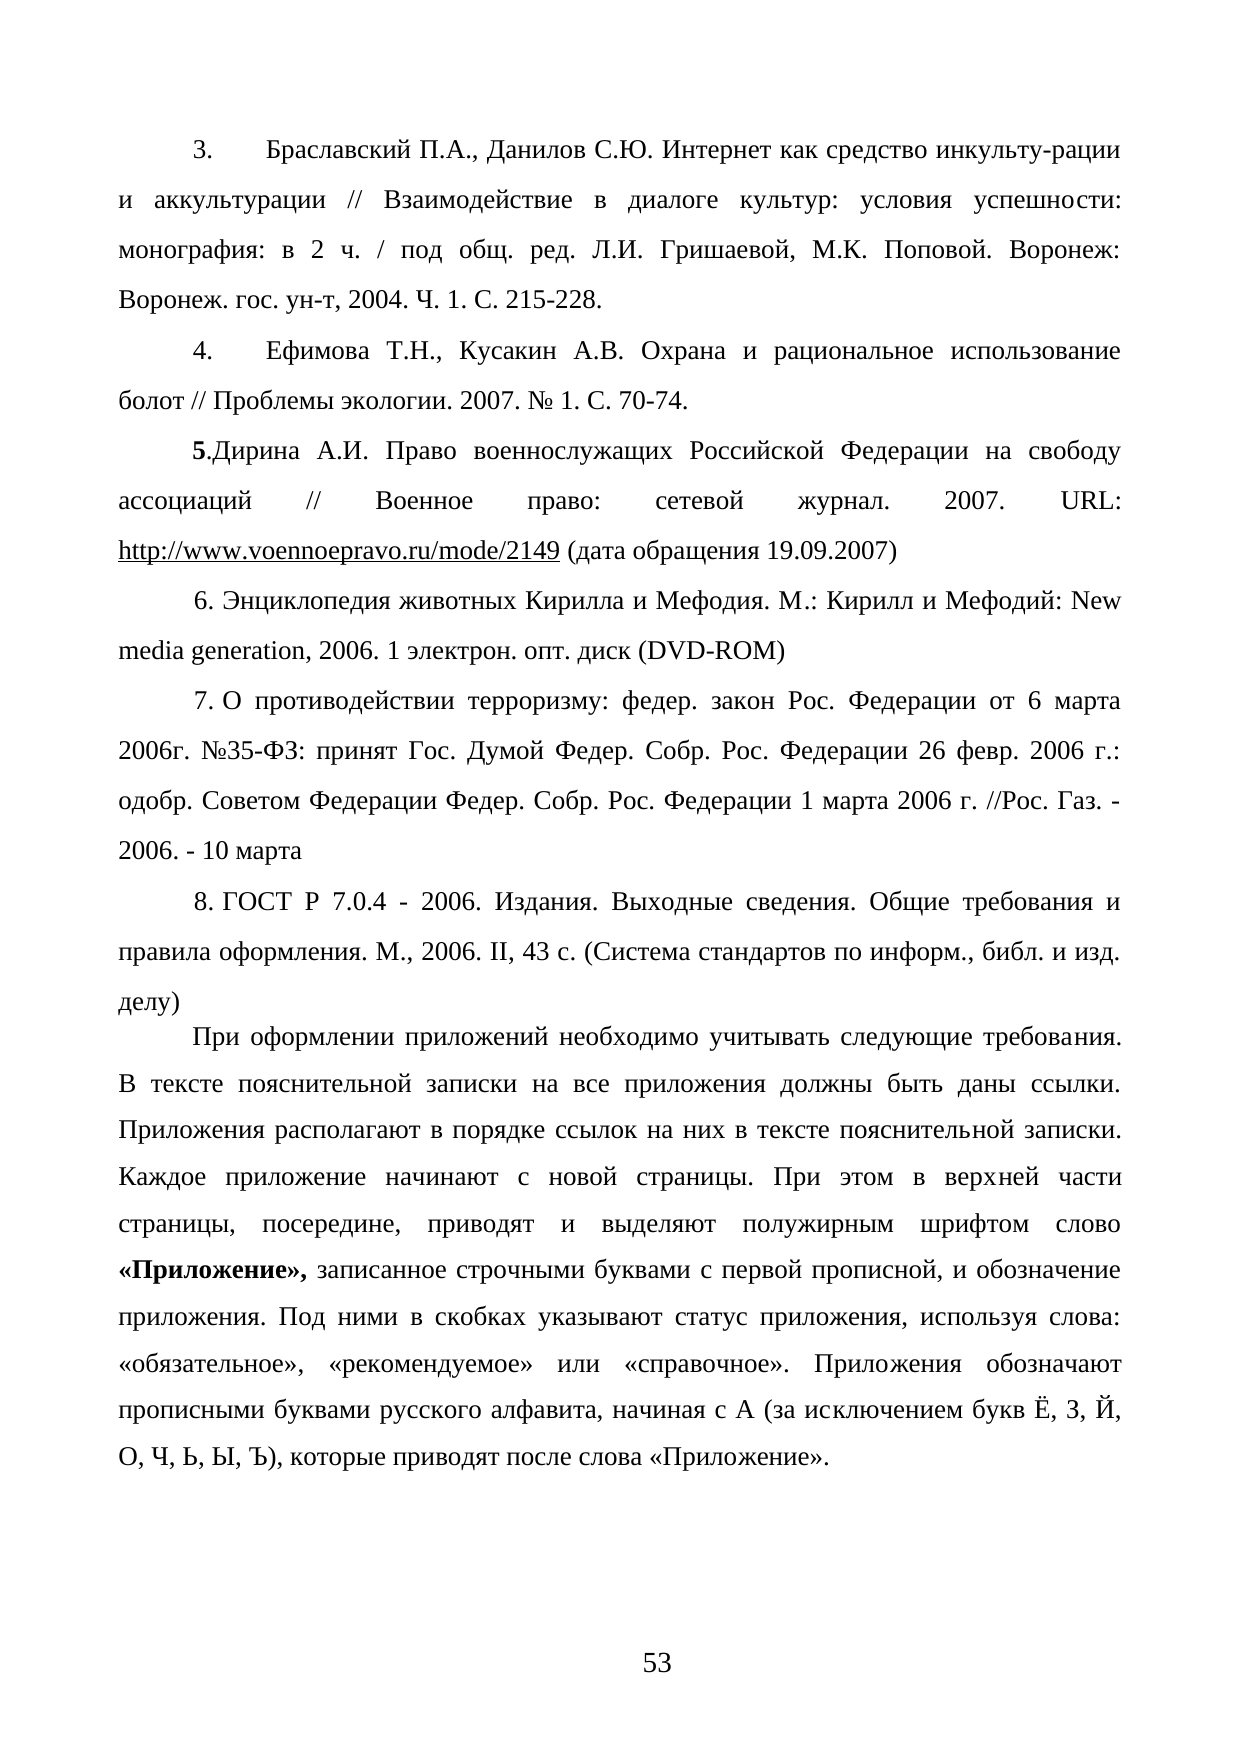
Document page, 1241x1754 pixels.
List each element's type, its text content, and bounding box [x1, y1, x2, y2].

list Ефимова Т.Н., Кусакин А.В. Охрана и рациональное использование болот // Проблемы экологии. 2007. № 1. С. 70-74. [118, 319, 1122, 419]
text 5.Дирина А.И. Право военнослужащих Российской Федерации на свободу ассоциаций // Военное право: сетевой журнал. 2007. URL: http://www.voennoepravo.ru/mode/2149 (дата обращения 19.09.2007) [118, 419, 1122, 569]
text При оформлении приложений необходимо учитывать следующие требования. В тексте пояснительной записки на все приложения должны быть даны ссылки. Приложения располагают в порядке ссылок на них в тексте пояснительной записки. Каждое приложение начинают с новой страницы. При этом в верхней части страницы, посередине, приводят и выделяют полужирным шрифтом слово «Приложение», записанное строчными буквами с первой прописной, и обозначение приложения. Под ними в скобках указывают статус приложения, используя слова: «обязательное», «рекомендуемое» или «справочное». Приложения обозначают прописными буквами русского алфавита, начиная с А (за исключением букв Ё, З, Й, О, Ч, Ь, Ы, Ъ), которые приводят после слова «Приложение». [118, 1020, 1122, 1471]
list ГОСТ Р 7.0.4 - 2006. Издания. Выходные сведения. Общие требования и правила оформления. М., 2006. II, 43 с. (Система стандартов по информ., библ. и изд. делу) [118, 870, 1122, 1020]
list Браславский П.А., Данилов С.Ю. Интернет как средство инкульту-рации и аккультурации // Взаимодействие в диалоге культур: условия успешности: монография: в 2 ч. / под общ. ред. Л.И. Гришаевой, М.К. Поповой. Воронеж: Воронеж. гос. ун-т, 2004. Ч. 1. С. 215-228. [118, 118, 1122, 318]
list Энциклопедия животных Кирилла и Мефодия. М.: Кирилл и Мефодий: New media generation, 2006. 1 электрон. опт. диск (DVD-ROM) [118, 570, 1122, 670]
list О противодействии терроризму: федер. закон Рос. Федерации от 6 марта 2006г. №35-ФЗ: принят Гос. Думой Федер. Собр. Рос. Федерации 26 февр. 2006 г.: одобр. Советом Федерации Федер. Собр. Рос. Федерации 1 марта 2006 г. //Рос. Газ. - 2006. - 10 марта [118, 670, 1122, 870]
